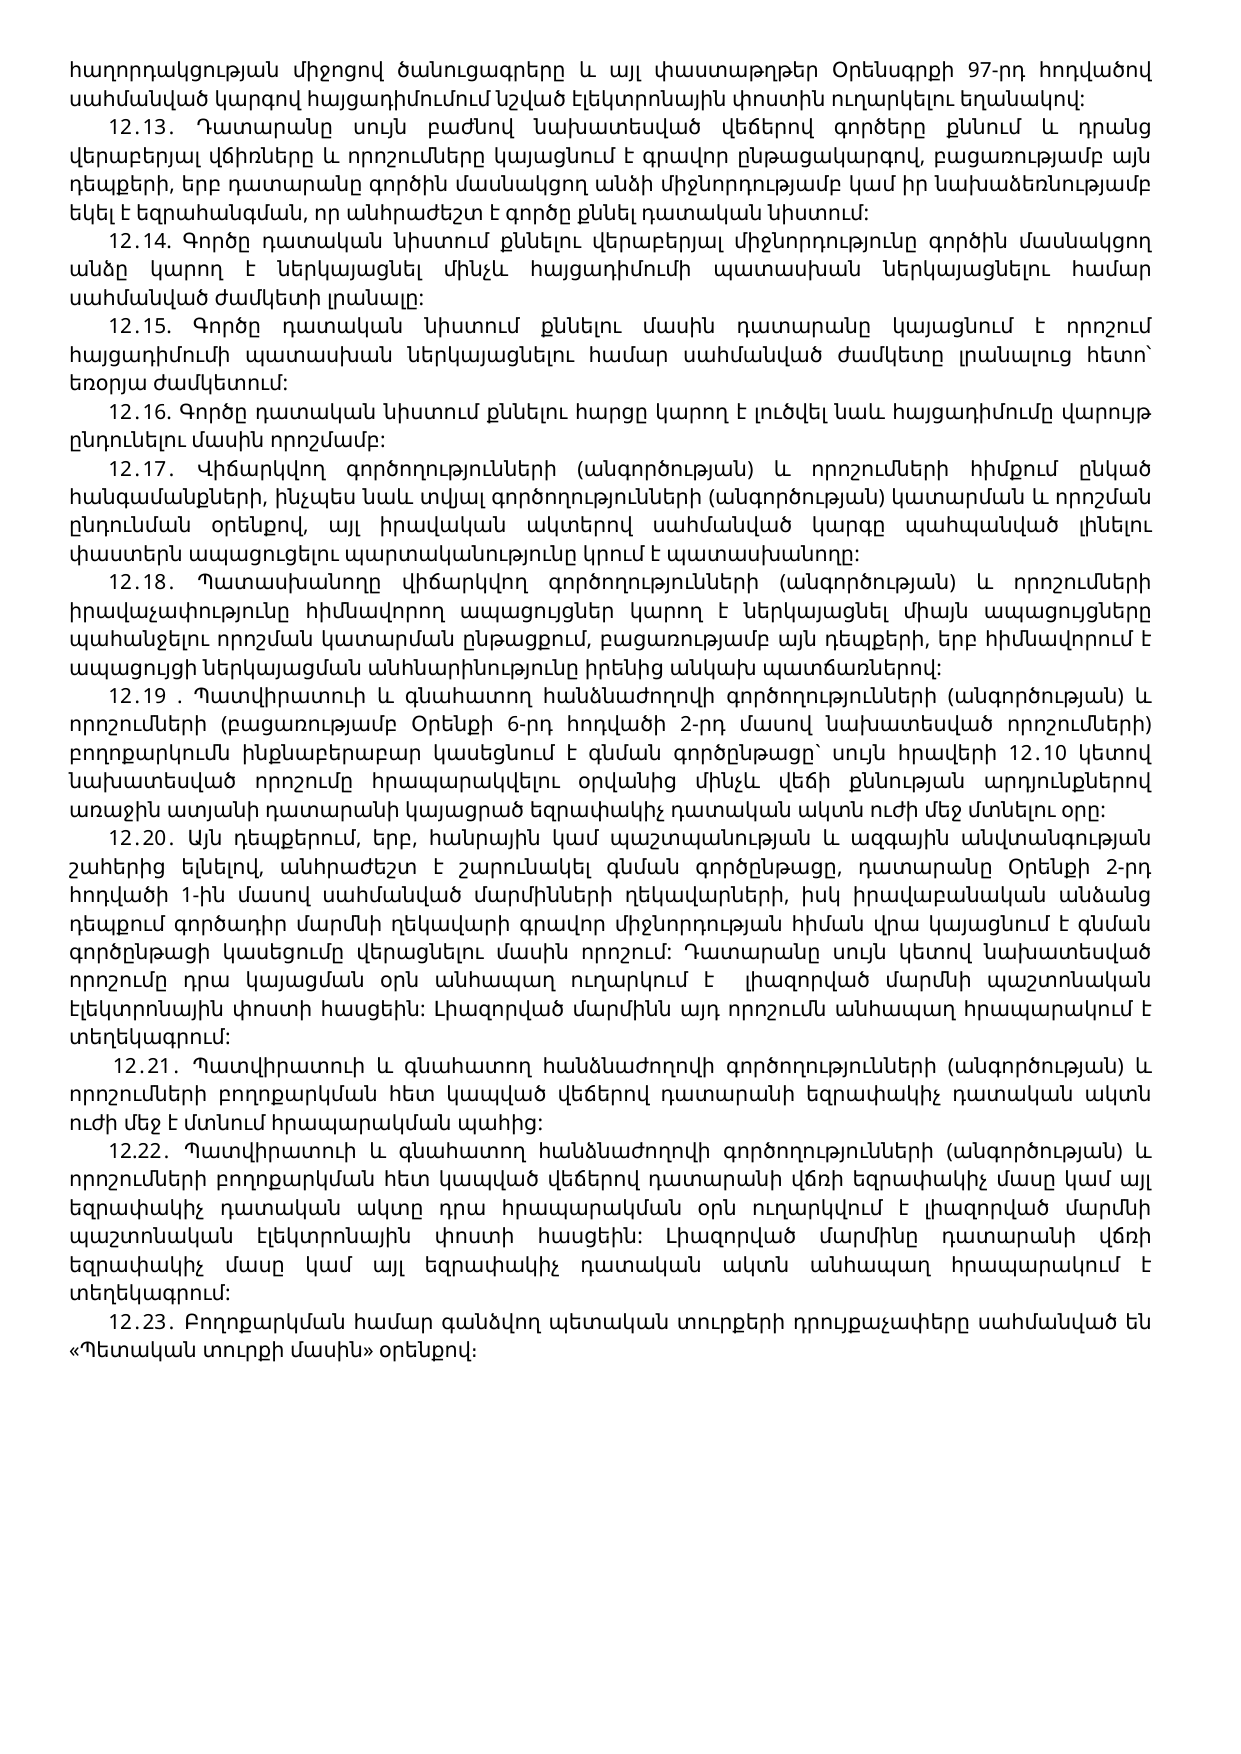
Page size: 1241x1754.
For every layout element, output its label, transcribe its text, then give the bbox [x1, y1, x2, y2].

text 12․23․ Բողոքարկման համար գանձվող պետական տուրքերի դրույքաչափերը սահմանված են «Պետական տուրքի մասին» օրենքով։ [69, 1307, 1152, 1364]
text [69, 56, 1152, 112]
text 12․18․ Պատասխանողը վիճարկվող գործողությունների (անգործության) և որոշումների իրավաչափությունը հիմնավորող ապացույցներ կարող է ներկայացնել միայն ապացույցները պահանջելու որոշման կատարման ընթացքում, բացառությամբ այն դեպքերի, երբ հիմնավորում է ապացույցի ներկայացման անհնարինությունը իրենից անկախ պատճառներով: [69, 567, 1152, 681]
text 12․21․ Պատվիրատուի և գնահատող հանձնաժողովի գործողությունների (անգործության) և որոշումների բողոքարկման հետ կապված վեճերով դատարանի եզրափակիչ դատական ակտն ուժի մեջ է մտնում հրապարակման պահից: [69, 1051, 1152, 1136]
text 12․17․ Վիճարկվող գործողությունների (անգործության) և որոշումների հիմքում ընկած հանգամանքների, ինչպես նաև տվյալ գործողությունների (անգործության) կատարման և որոշման ընդունման օրենքով, այլ իրավական ակտերով սահմանված կարգը պահպանված լինելու փաստերն ապացուցելու պարտականությունը կրում է պատասխանողը: [69, 454, 1152, 567]
text 12․19 . Պատվիրատուի և գնահատող հանձնաժողովի գործողությունների (անգործության) և որոշումների (բացառությամբ Օրենքի 6-րդ հոդվածի 2-րդ մասով նախատեսված որոշումների) բողոքարկումն ինքնաբերաբար կասեցնում է գնման գործընթացը` սույն հրավերի 12․10 կետով նախատեսված որոշումը հրապարակվելու օրվանից մինչև վեճի քննության արդյունքներով առաջին ատյանի դատարանի կայացրած եզրափակիչ դատական ակտն ուժի մեջ մտնելու օրը: [69, 681, 1152, 823]
text 12․13․ Դատարանը սույն բաժնով նախատեսված վեճերով գործերը քննում և դրանց վերաբերյալ վճիռները և որոշումները կայացնում է գրավոր ընթացակարգով, բացառությամբ այն դեպքերի, երբ դատարանը գործին մասնակցող անձի միջնորդությամբ կամ իր նախաձեռնությամբ եկել է եզրահանգման, որ անհրաժեշտ է գործը քննել դատական նիստում: [69, 112, 1152, 226]
text 12․16. Գործը դատական նիստում քննելու հարցը կարող է լուծվել նաև հայցադիմումը վարույթ ընդունելու մասին որոշմամբ: [69, 397, 1152, 454]
text 12․14. Գործը դատական նիստում քննելու վերաբերյալ միջնորդությունը գործին մասնակցող անձը կարող է ներկայացնել մինչև հայցադիմումի պատասխան ներկայացնելու համար սահմանված ժամկետի լրանալը: [69, 226, 1152, 311]
text 12․20․ Այն դեպքերում, երբ, հանրային կամ պաշտպանության և ազգային անվտանգության շահերից ելնելով, անհրաժեշտ է շարունակել գնման գործընթացը, դատարանը Օրենքի 2-րդ հոդվածի 1-ին մասով սահմանված մարմինների ղեկավարների, իսկ իրավաբանական անձանց դեպքում գործադիր մարմնի ղեկավարի գրավոր միջնորդության հիման վրա կայացնում է գնման գործընթացի կասեցումը վերացնելու մասին որոշում: Դատարանը սույն կետով նախատեսված որոշումը դրա կայացման օրն անհապաղ ուղարկում է լիազորված մարմնի պաշտոնական էլեկտրոնային փոստի հասցեին: Լիազորված մարմինն այդ որոշումն անհապաղ հրապարակում է տեղեկագրում: [69, 823, 1152, 1051]
text 12․15. Գործը դատական նիստում քննելու մասին դատարանը կայացնում է որոշում հայցադիմումի պատասխան ներկայացնելու համար սահմանված ժամկետը լրանալուց հետո՝ եռօրյա ժամկետում: [69, 311, 1152, 397]
text 12.22․ Պատվիրատուի և գնահատող հանձնաժողովի գործողությունների (անգործության) և որոշումների բողոքարկման հետ կապված վեճերով դատարանի վճռի եզրափակիչ մասը կամ այլ եզրափակիչ դատական ակտը դրա հրապարակման օրն ուղարկվում է լիազորված մարմնի պաշտոնական էլեկտրոնային փոստի հասցեին: Լիազորված մարմինը դատարանի վճռի եզրափակիչ մասը կամ այլ եզրափակիչ դատական ակտն անհապաղ հրապարակում է տեղեկագրում: [69, 1136, 1152, 1307]
